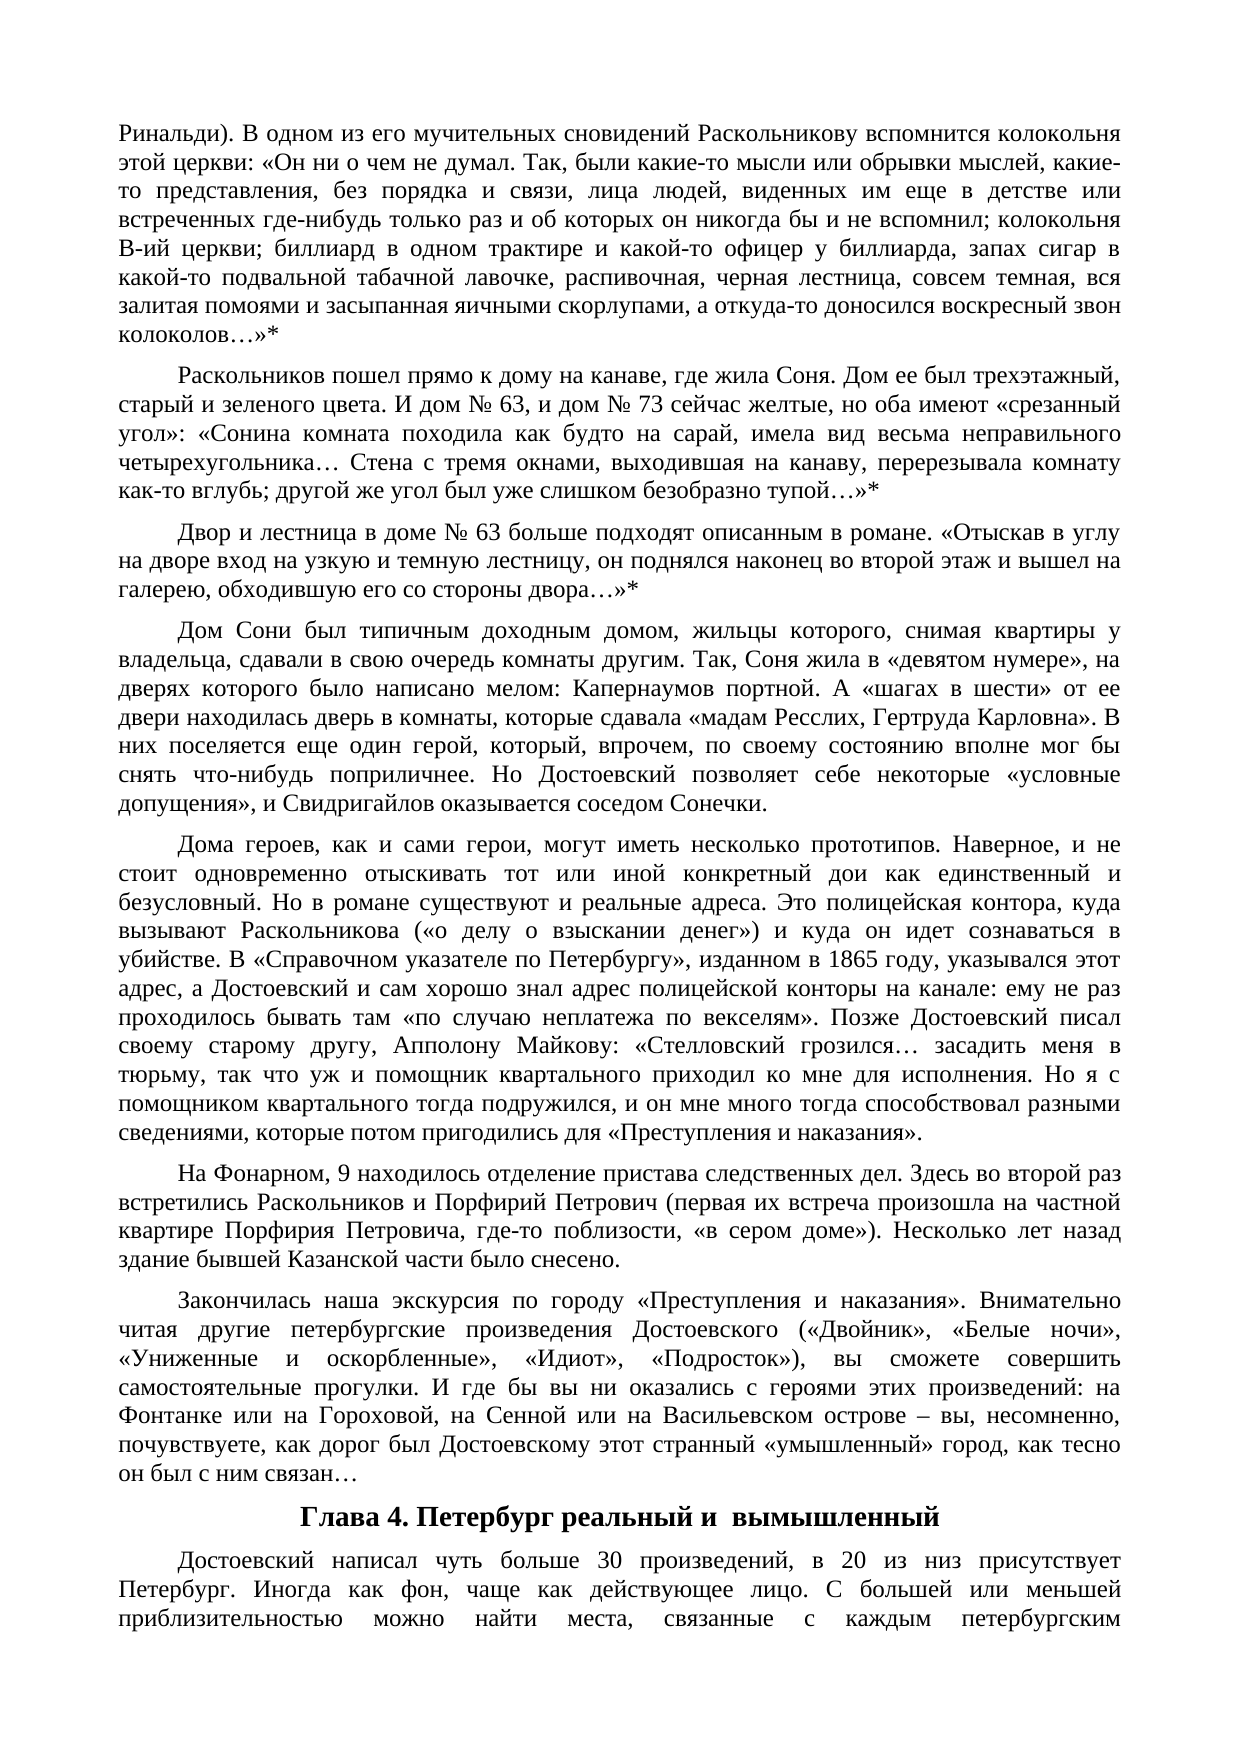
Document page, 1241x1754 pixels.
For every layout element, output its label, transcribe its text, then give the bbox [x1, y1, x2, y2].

text Глава 4. Петербург реальный и вымышленный [118, 1499, 1122, 1533]
text Закончилась наша экскурсия по городу «Преступления и наказания». Внимательно читая другие петербургские произведения Достоевского («Двойник», «Белые ночи», «Униженные и оскорбленные», «Идиот», «Подросток»), вы сможете совершить самостоятельные прогулки. И где бы вы ни оказались с героями этих произведений: на Фонтанке или на Гороховой, на Сенной или на Васильевском острове – вы, несомненно, почувствуете, как дорог был Достоевскому этот странный «умышленный» город, как тесно он был с ним связан… [118, 1286, 1122, 1487]
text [118, 1545, 1122, 1632]
text Двор и лестница в доме № 63 больше подходят описанным в романе. «Отыскав в углу на дворе вход на узкую и темную лестницу, он поднялся наконец во второй этаж и вышел на галерею, обходившую его со стороны двора…»* [118, 517, 1122, 603]
text На Фонарном, 9 находилось отделение пристава следственных дел. Здесь во второй раз встретились Раскольников и Порфирий Петрович (первая их встреча произошла на частной квартире Порфирия Петровича, где-то поблизости, «в сером доме»). Несколько лет назад здание бывшей Казанской части было снесено. [118, 1158, 1122, 1273]
text Дом Сони был типичным доходным домом, жильцы которого, снимая квартиры у владельца, сдавали в свою очередь комнаты другим. Так, Соня жила в «девятом нумере», на дверях которого было написано мелом: Капернаумов портной. А «шагах в шести» от ее двери находилась дверь в комнаты, которые сдавала «мадам Ресслих, Гертруда Карловна». В них поселяется еще один герой, который, впрочем, по своему состоянию вполне мог бы снять что-нибудь поприличнее. Но Достоевский позволяет себе некоторые «условные допущения», и Свидригайлов оказывается соседом Сонечки. [118, 616, 1122, 817]
text Дома героев, как и сами герои, могут иметь несколько прототипов. Наверное, и не стоит одновременно отыскивать тот или иной конкретный дои как единственный и безусловный. Но в романе существуют и реальные адреса. Это полицейская контора, куда вызывают Раскольникова («о делу о взыскании денег») и куда он идет сознаваться в убийстве. В «Справочном указателе по Петербургу», изданном в 1865 году, указывался этот адрес, а Достоевский и сам хорошо знал адрес полицейской конторы на канале: ему не раз проходилось бывать там «по случаю неплатежа по векселям». Позже Достоевский писал своему старому другу, Апполону Майкову: «Стелловский грозился… засадить меня в тюрьму, так что уж и помощник квартального приходил ко мне для исполнения. Но я с помощником квартального тогда подружился, и он мне много тогда способствовал разными сведениями, которые потом пригодились для «Преступления и наказания». [118, 829, 1122, 1146]
text Раскольников пошел прямо к дому на канаве, где жила Соня. Дом ее был трехэтажный, старый и зеленого цвета. И дом № 63, и дом № 73 сейчас желтые, но оба имеют «срезанный угол»: «Сонина комната походила как будто на сарай, имела вид весьма неправильного четырехугольника… Стена с тремя окнами, выходившая на канаву, перерезывала комнату как-то вглубь; другой же угол был уже слишком безобразно тупой…»* [118, 361, 1122, 504]
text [118, 118, 1122, 348]
